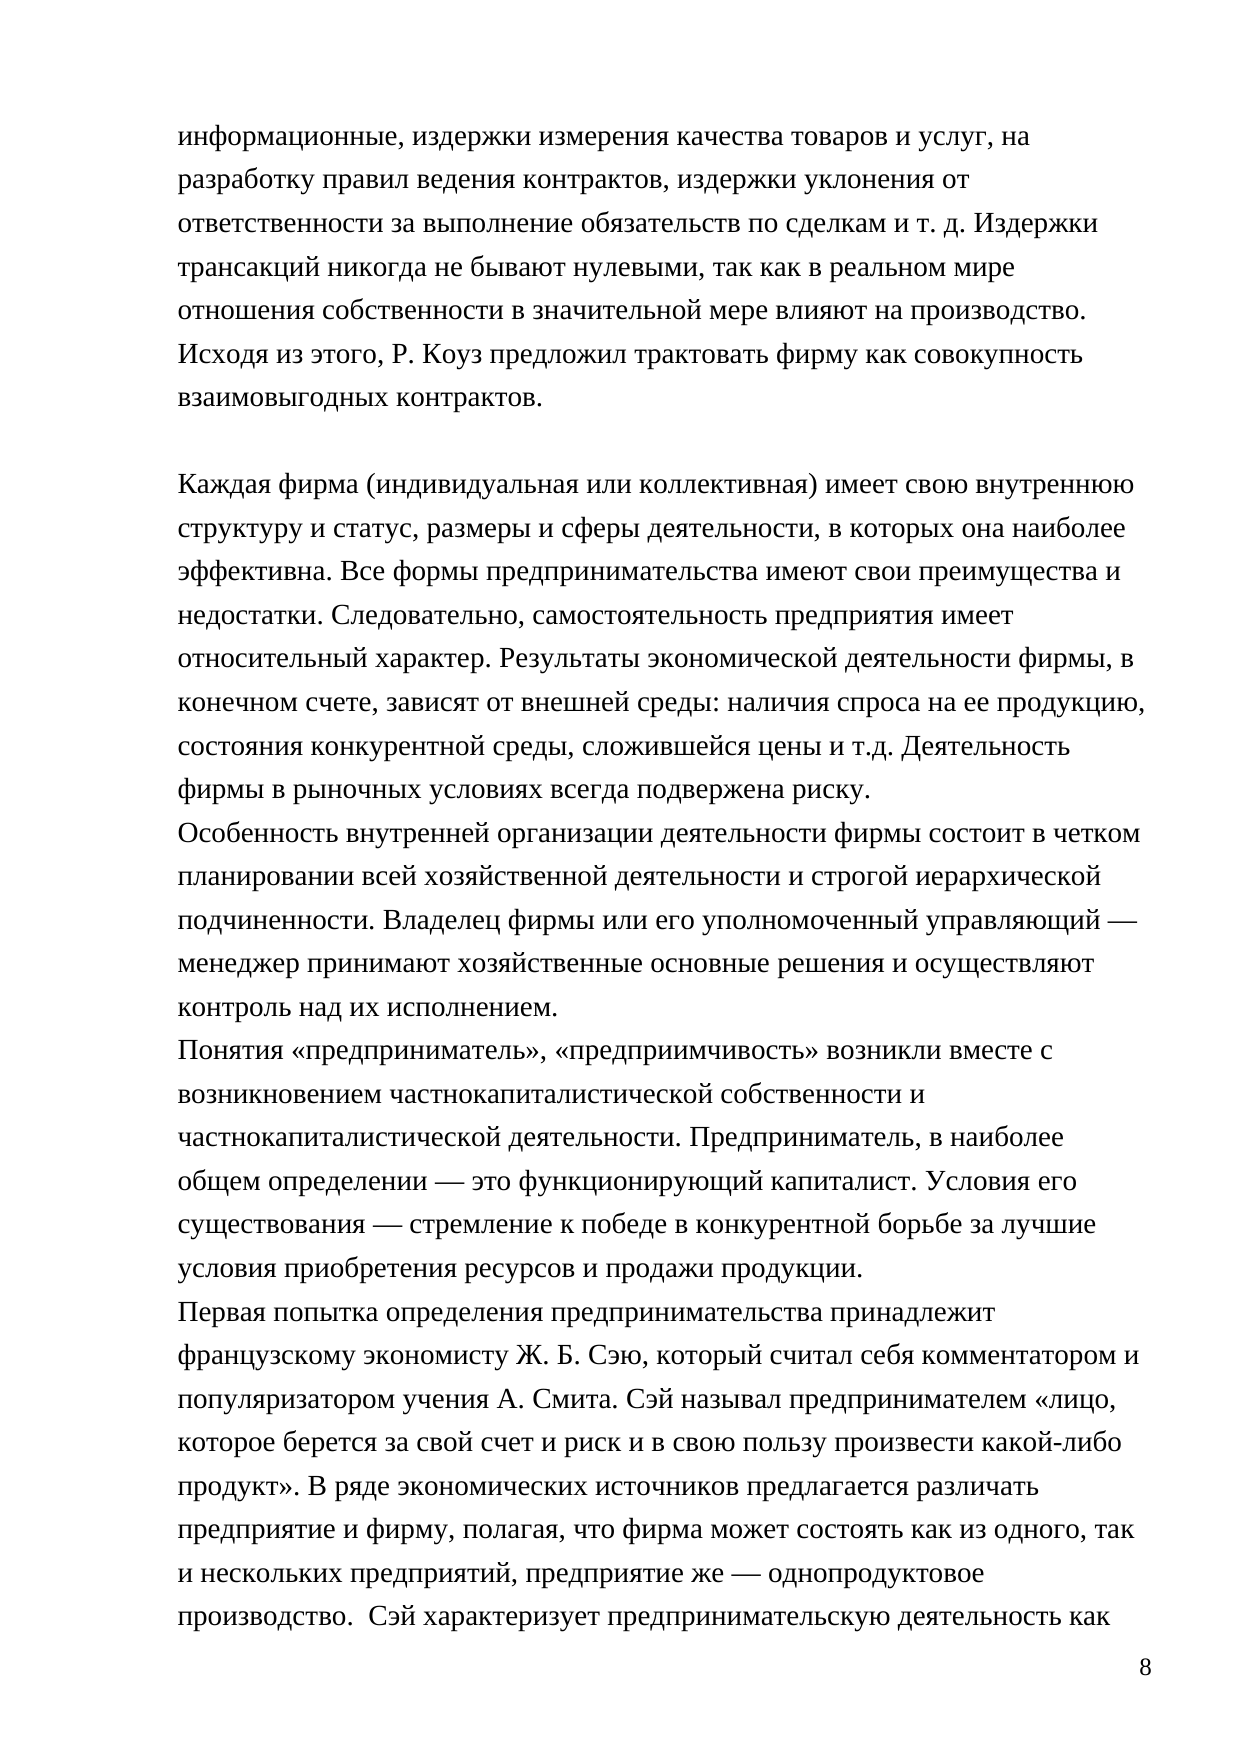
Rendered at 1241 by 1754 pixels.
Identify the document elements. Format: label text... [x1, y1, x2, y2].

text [177, 1294, 1152, 1632]
text Каждая фирма (индивидуальная или коллективная) имеет свою внутреннюю структуру и статус, размеры и сферы деятельности, в которых она наиболее эффективна. Все формы предпринимательства имеют свои преимущества и недостатки. Следовательно, самостоятельность предприятия имеет относительный характер. Результаты экономической деятельности фирмы, в конечном счете, зависят от внешней среды: наличия спроса на ее продукцию, состояния конкурентной среды, сложившейся цены и т.д. Деятельность фирмы в рыночных условиях всегда подвержена риску. [177, 466, 1152, 805]
text Особенность внутренней организации деятельности фирмы состоит в четком планировании всей хозяйственной деятельности и строгой иерархической подчиненности. Владелец фирмы или его уполномоченный управляющий — менеджер принимают хозяйственные основные решения и осуществляют контроль над их исполнением. [177, 815, 1152, 1022]
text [177, 118, 1152, 326]
text Исходя из этого, Р. Коуз предложил трактовать фирму как совокупность взаимовыгодных контрактов. [177, 336, 1152, 413]
text Понятия «предприниматель», «предприимчивость» возникли вместе с возникновением частнокапиталистической собственности и частнокапиталистической деятельности. Предприниматель, в наиболее общем определении — это функционирующий капиталист. Условия его существования — стремление к победе в конкурентной борьбе за лучшие условия приобретения ресурсов и продажи продукции. [177, 1032, 1152, 1284]
